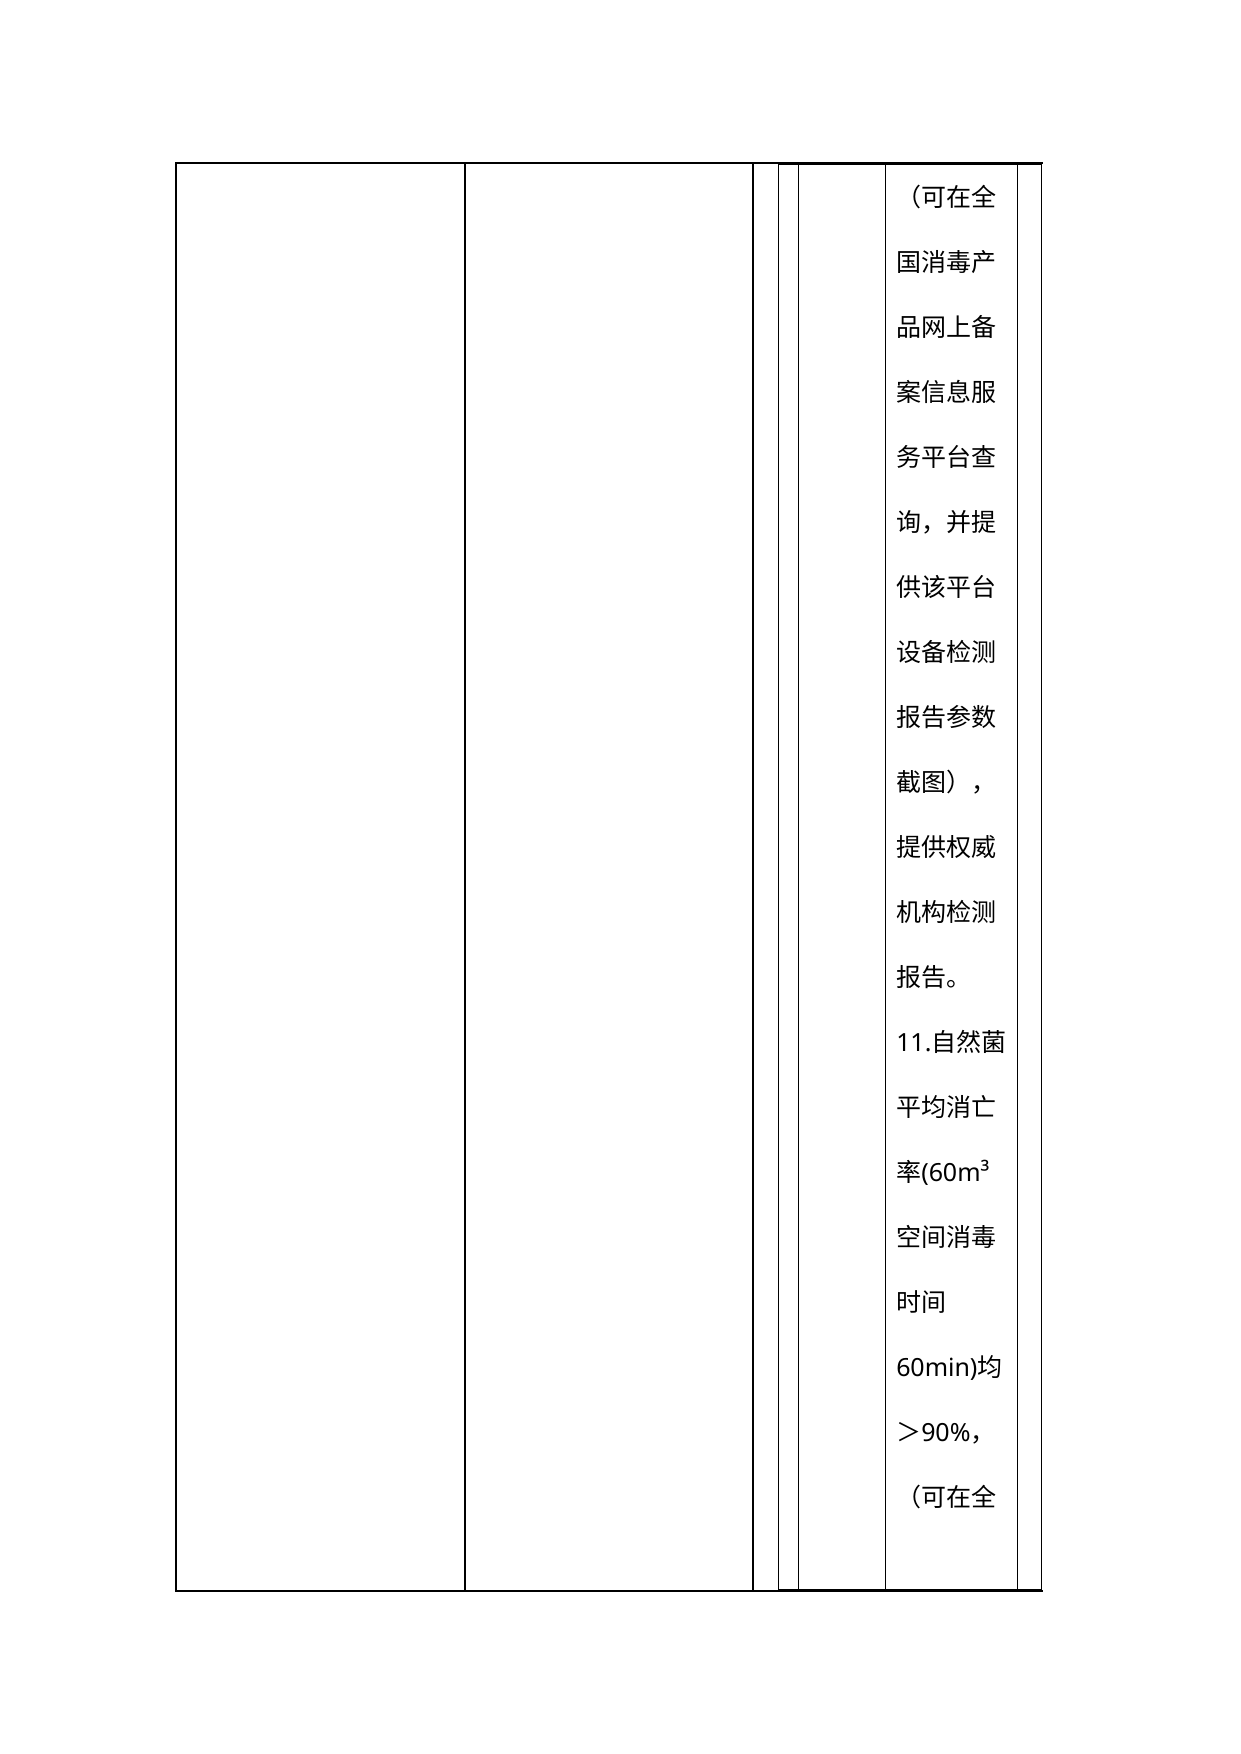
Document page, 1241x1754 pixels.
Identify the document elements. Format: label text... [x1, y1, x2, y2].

table_cell [886, 165, 1017, 1589]
table_cell [1018, 165, 1041, 1589]
table_cell [754, 164, 778, 1590]
table_cell [177, 164, 464, 1590]
table_cell [799, 165, 885, 1589]
table_cell 1 [466, 164, 752, 1590]
table_cell [779, 165, 798, 1589]
